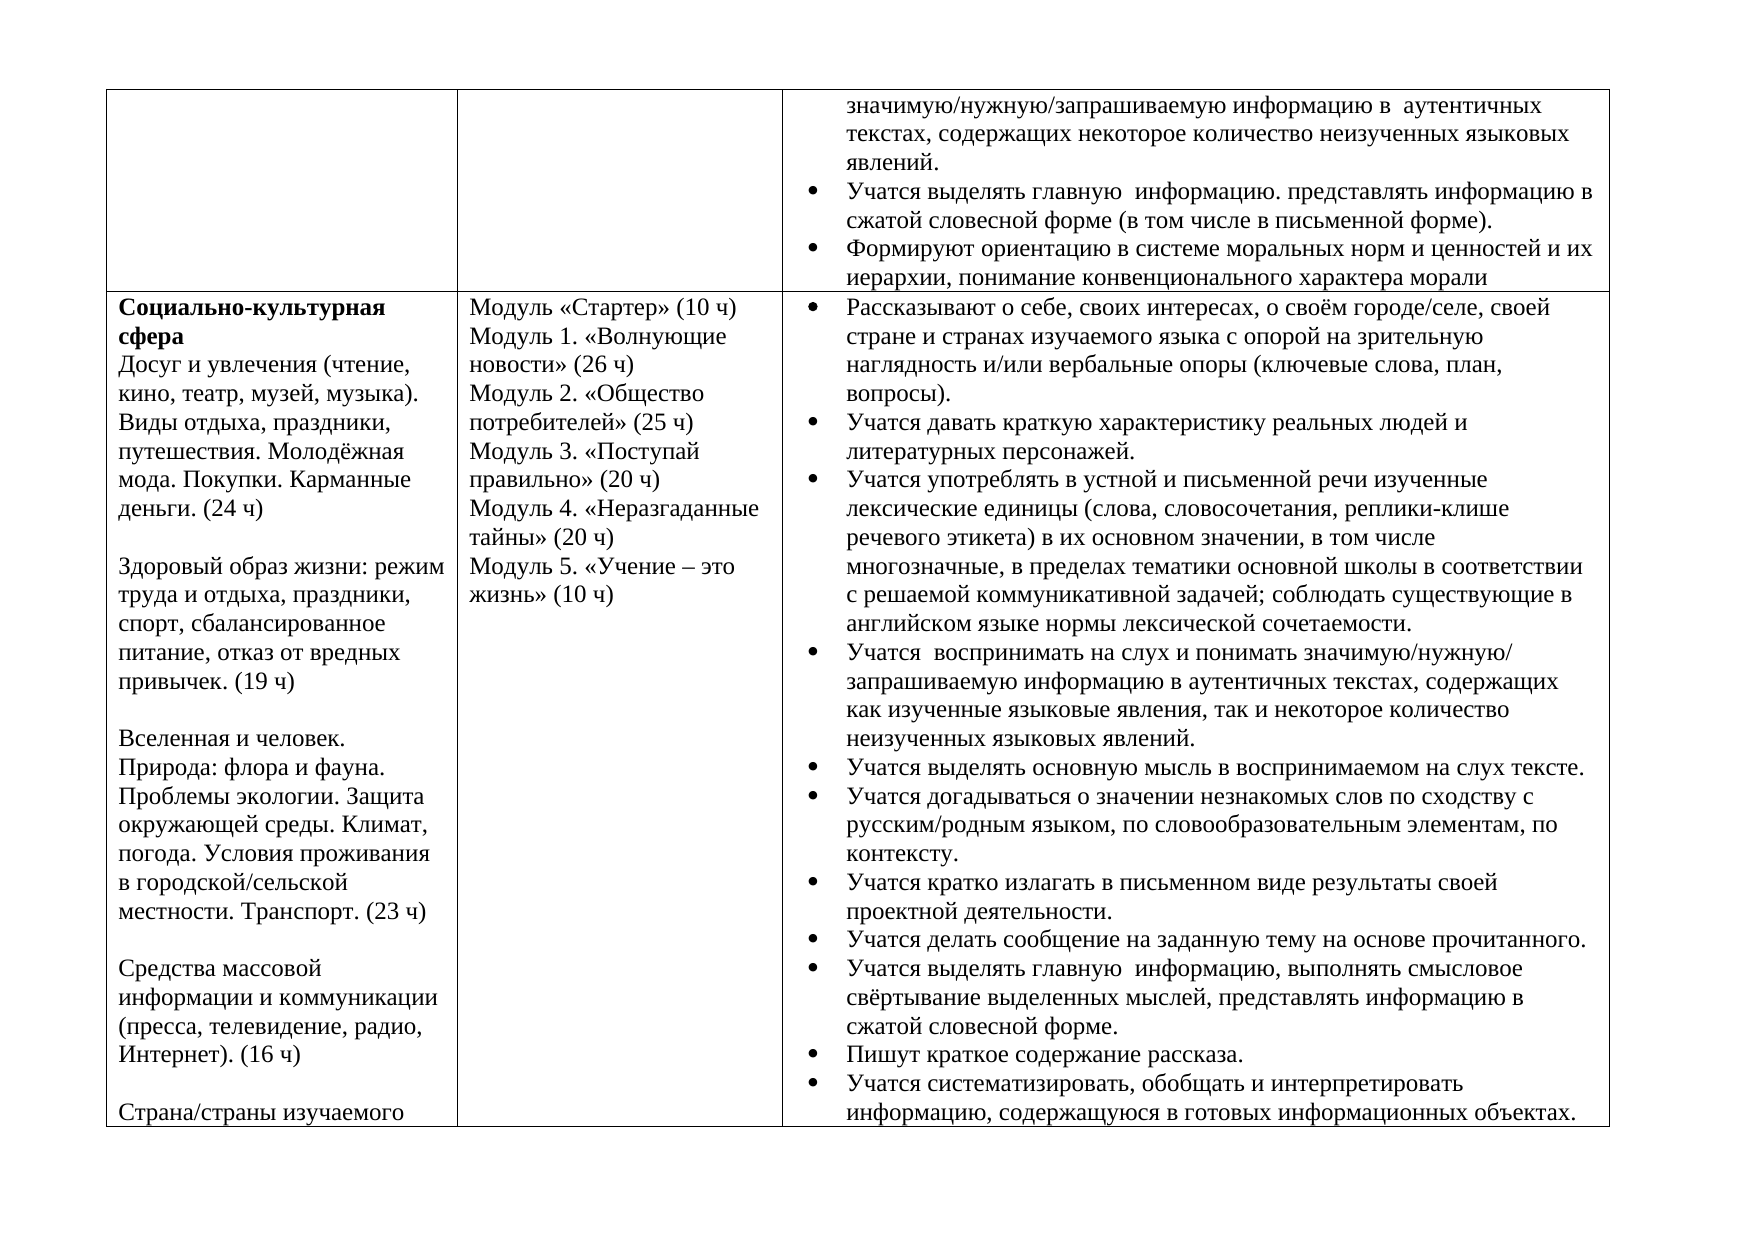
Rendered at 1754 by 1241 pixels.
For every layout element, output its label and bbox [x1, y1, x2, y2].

table_cell [107, 90, 457, 291]
table_cell [458, 90, 782, 291]
table_cell [783, 292, 1609, 1126]
table_cell [458, 292, 782, 1126]
table_cell [783, 90, 1609, 291]
table_cell [107, 292, 457, 1126]
